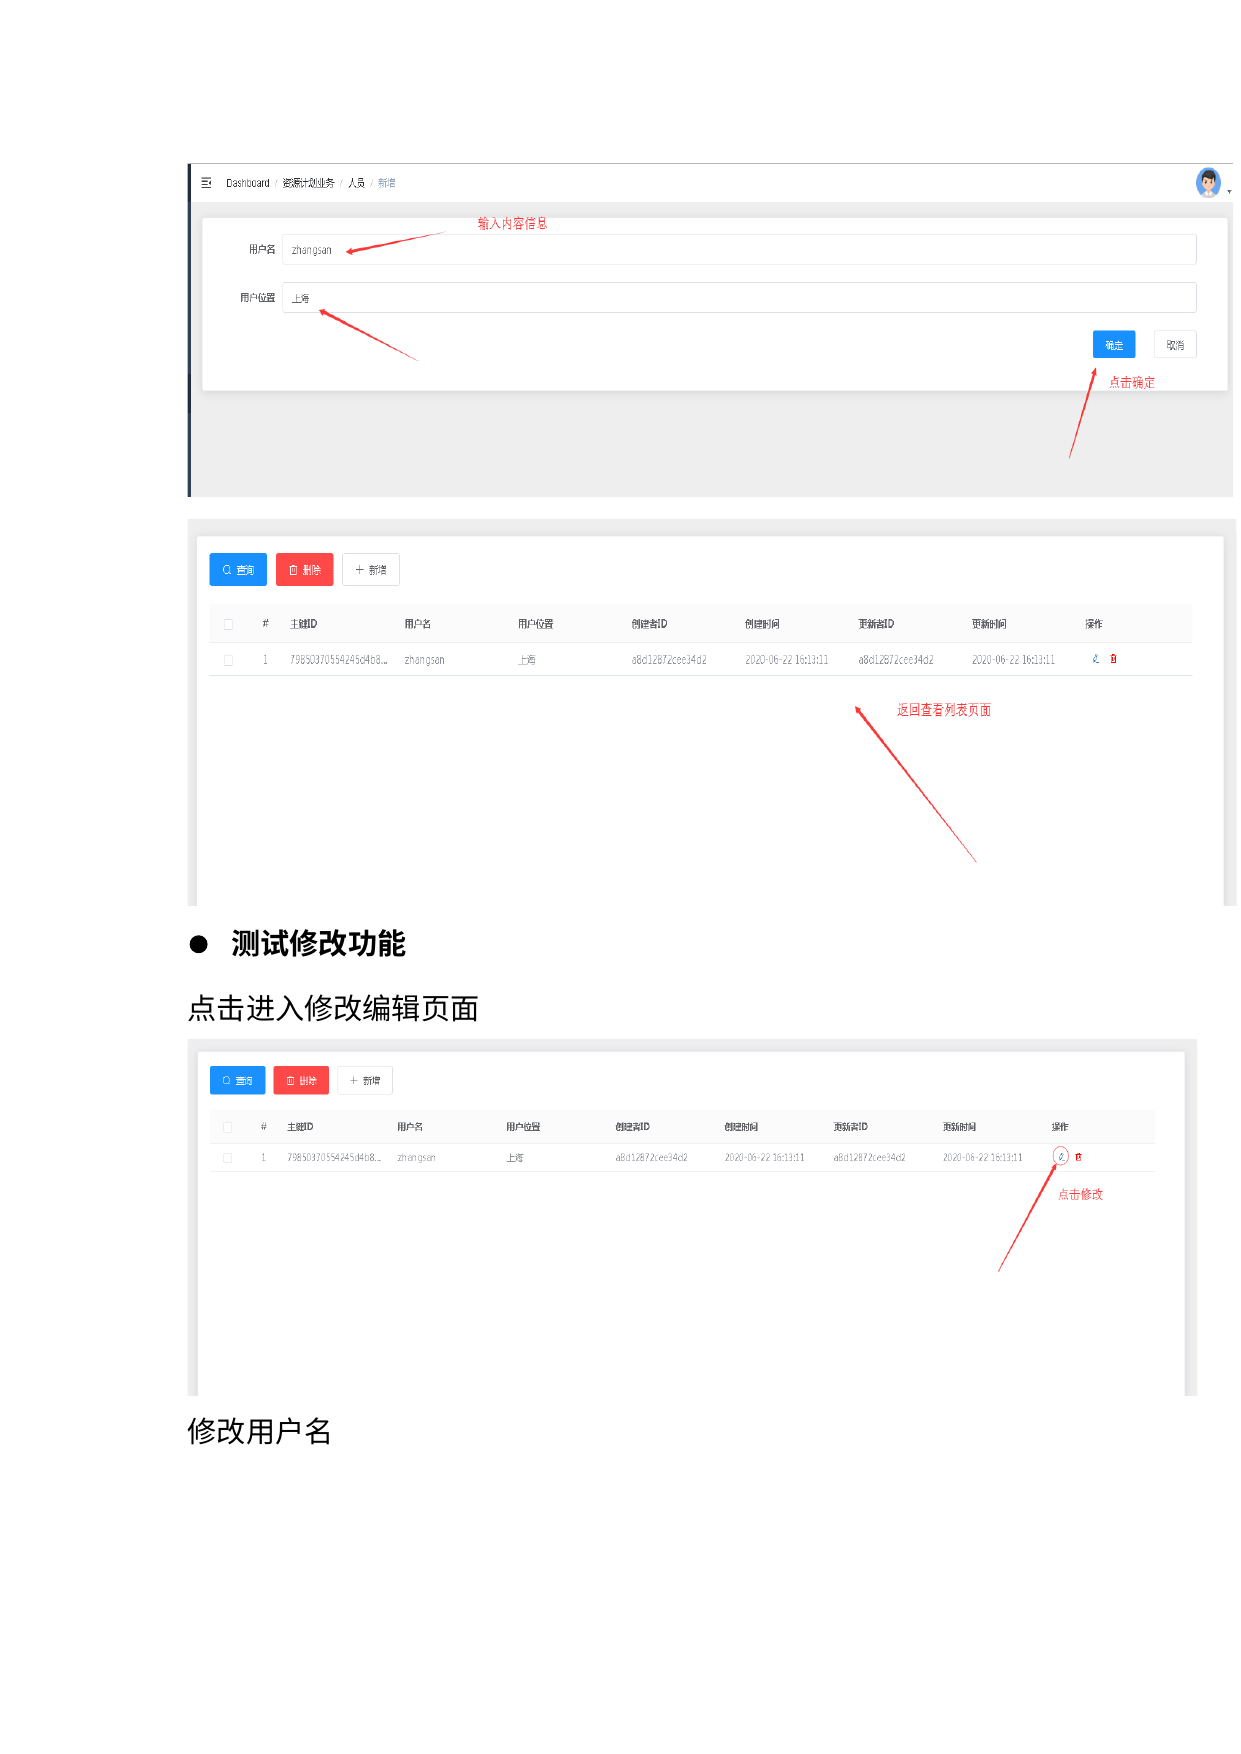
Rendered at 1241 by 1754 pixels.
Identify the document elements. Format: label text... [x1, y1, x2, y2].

picture [187, 162, 1234, 497]
list 点击进入修改编辑页面 [187, 974, 1053, 1039]
list 测试修改功能 [187, 909, 1053, 974]
picture [187, 519, 1237, 906]
list 修改用户名 [187, 1397, 1053, 1462]
picture [187, 1039, 1198, 1396]
